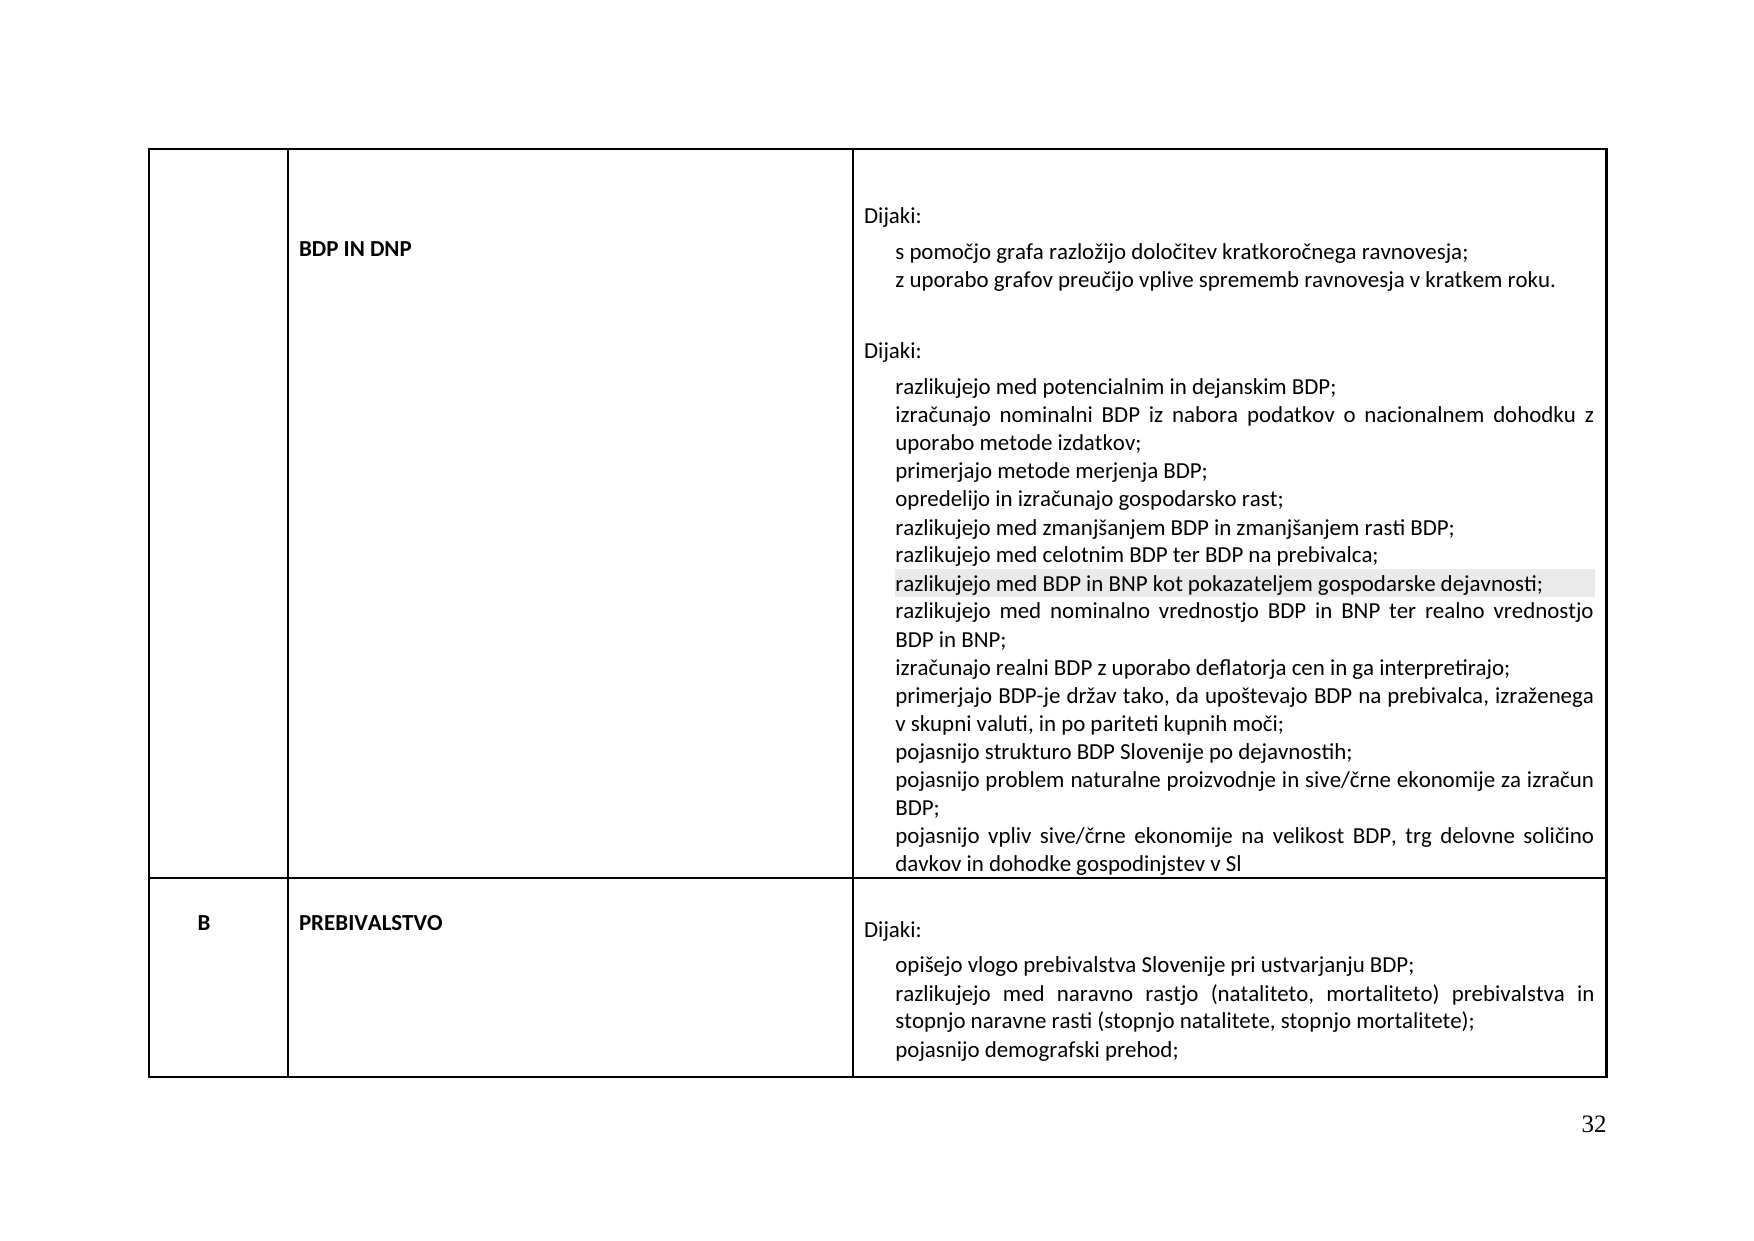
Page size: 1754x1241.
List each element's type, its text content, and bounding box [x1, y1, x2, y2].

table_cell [854, 150, 1605, 877]
table_cell B [150, 879, 287, 1076]
table_cell A [150, 150, 287, 877]
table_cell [289, 150, 852, 877]
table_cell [289, 879, 852, 1076]
